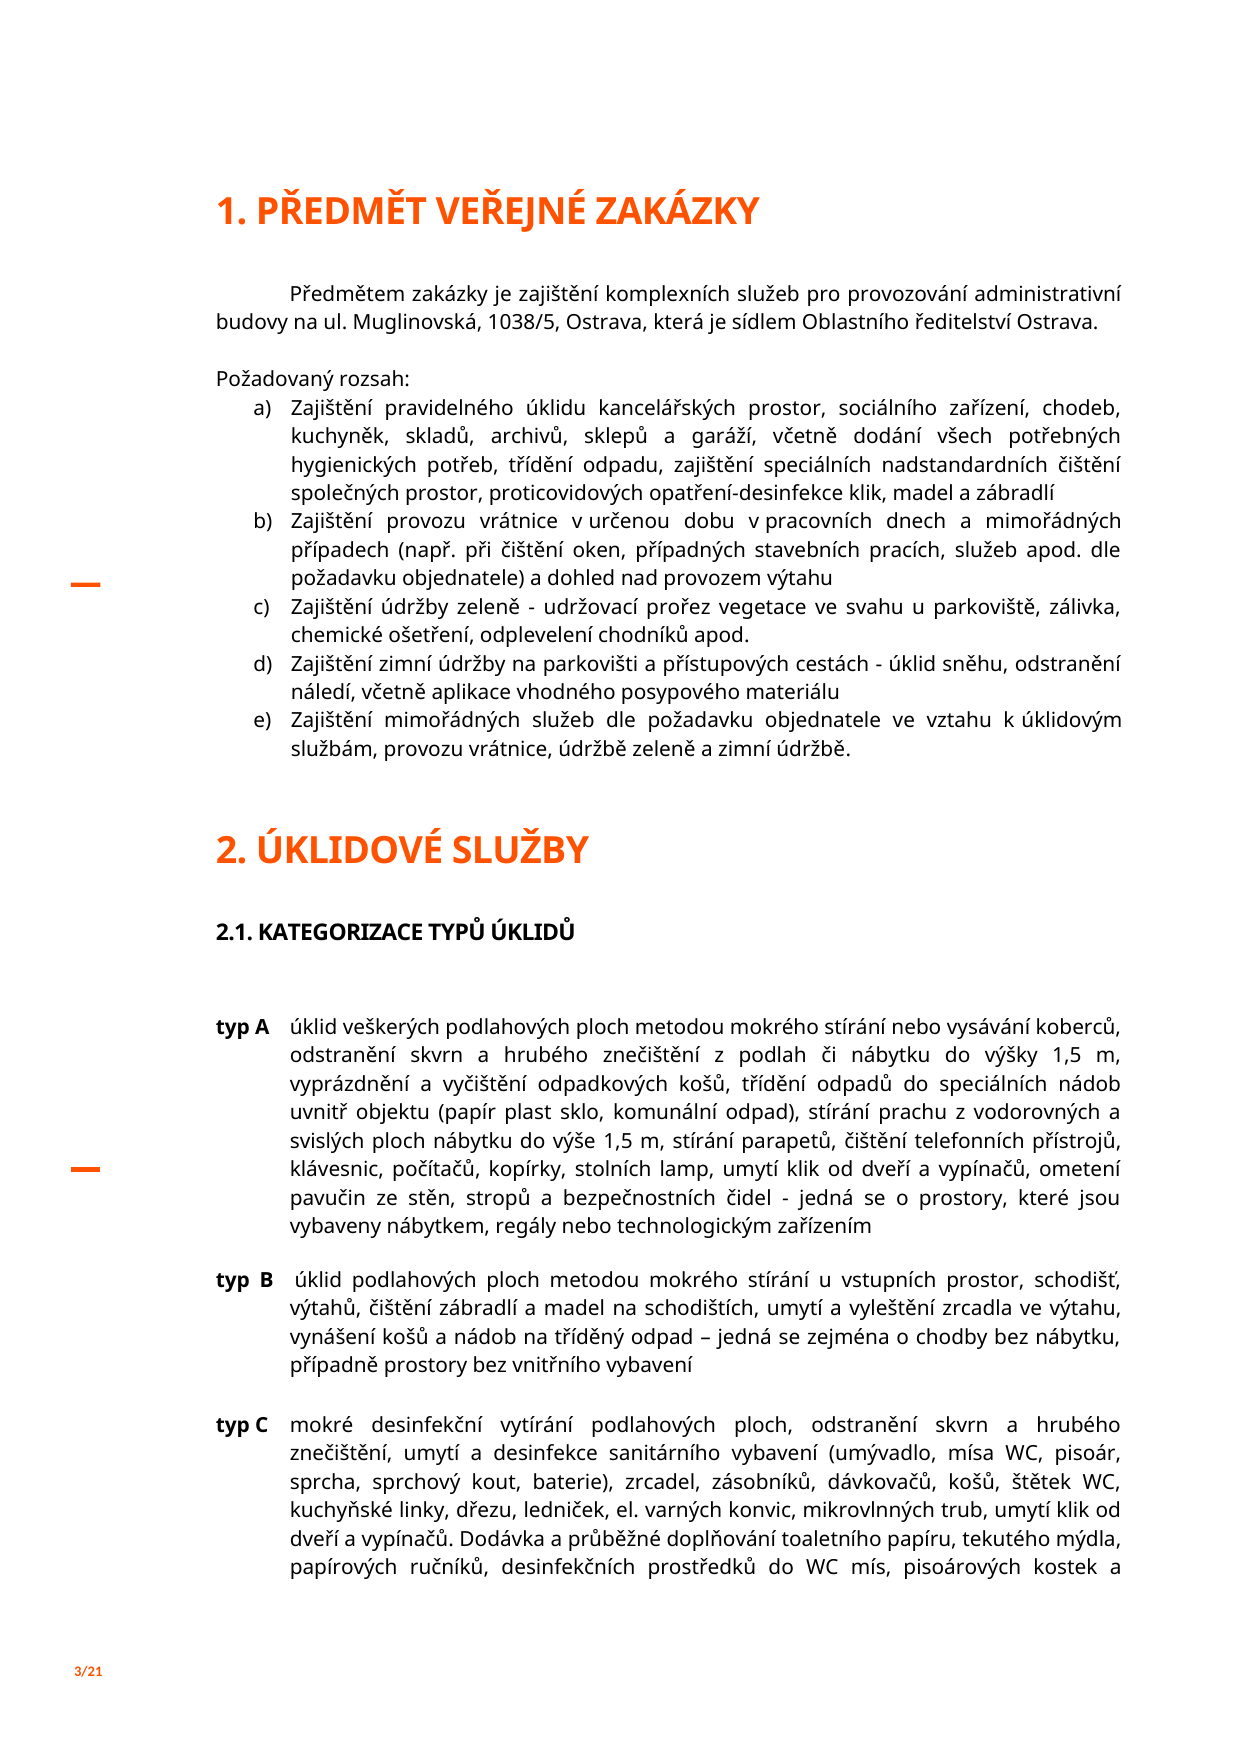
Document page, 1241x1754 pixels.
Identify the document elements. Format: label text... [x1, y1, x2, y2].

subtitle 2.1. KATEGORIZACE TYPŮ ÚKLIDŮ [216, 916, 1122, 947]
subtitle 2. ÚKLIDOVÉ SLUŽBY [216, 824, 1122, 875]
list Zajištění zimní údržby na parkovišti a přístupových cestách - úklid sněhu, odstranění náledí, včetně aplikace vhodného posypového materiálu [253, 649, 1122, 706]
list Zajištění pravidelného úklidu kancelářských prostor, sociálního zařízení, chodeb, kuchyněk, skladů, archivů, sklepů a garáží, včetně dodání všech potřebných hygienických potřeb, třídění odpadu, zajištění speciálních nadstandardních čištění společných prostor, proticovidových opatření-desinfekce klik, madel a zábradlí [253, 393, 1122, 507]
text Požadovaný rozsah: [216, 364, 1122, 393]
list Zajištění mimořádných služeb dle požadavku objednatele ve vztahu k úklidovým službám, provozu vrátnice, údržbě zeleně a zimní údržbě. [253, 706, 1122, 762]
subtitle 1. PŘEDMĚT VEŘEJNÉ ZAKÁZKY [216, 184, 1122, 235]
list Zajištění údržby zeleně - udržovací prořez vegetace ve svahu u parkoviště, zálivka, chemické ošetření, odplevelení chodníků apod. [253, 592, 1122, 649]
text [216, 1410, 1122, 1581]
text typ A úklid veškerých podlahových ploch metodou mokrého stírání nebo vysávání koberců, odstranění skvrn a hrubého znečištění z podlah či nábytku do výšky 1,5 m, vyprázdnění a vyčištění odpadkových košů, třídění odpadů do speciálních nádob uvnitř objektu (papír plast sklo, komunální odpad), stírání prachu z vodorovných a svislých ploch nábytku do výše 1,5 m, stírání parapetů, čištění telefonních přístrojů, klávesnic, počítačů, kopírky, stolních lamp, umytí klik od dveří a vypínačů, ometení pavučin ze stěn, stropů a bezpečnostních čidel - jedná se o prostory, které jsou vybaveny nábytkem, regály nebo technologickým zařízením [216, 1012, 1122, 1239]
text typ B úklid podlahových ploch metodou mokrého stírání u vstupních prostor, schodišť, výtahů, čištění zábradlí a madel na schodištích, umytí a vyleštění zrcadla ve výtahu, vynášení košů a nádob na tříděný odpad – jedná se zejména o chodby bez nábytku, případně prostory bez vnitřního vybavení [216, 1265, 1122, 1379]
list Zajištění provozu vrátnice v určenou dobu v pracovních dnech a mimořádných případech (např. při čištění oken, případných stavebních pracích, služeb apod. dle požadavku objednatele) a dohled nad provozem výtahu [253, 507, 1122, 592]
text Předmětem zakázky je zajištění komplexních služeb pro provozování administrativní budovy na ul. Muglinovská, 1038/5, Ostrava, která je sídlem Oblastního ředitelství Ostrava. [216, 279, 1122, 336]
